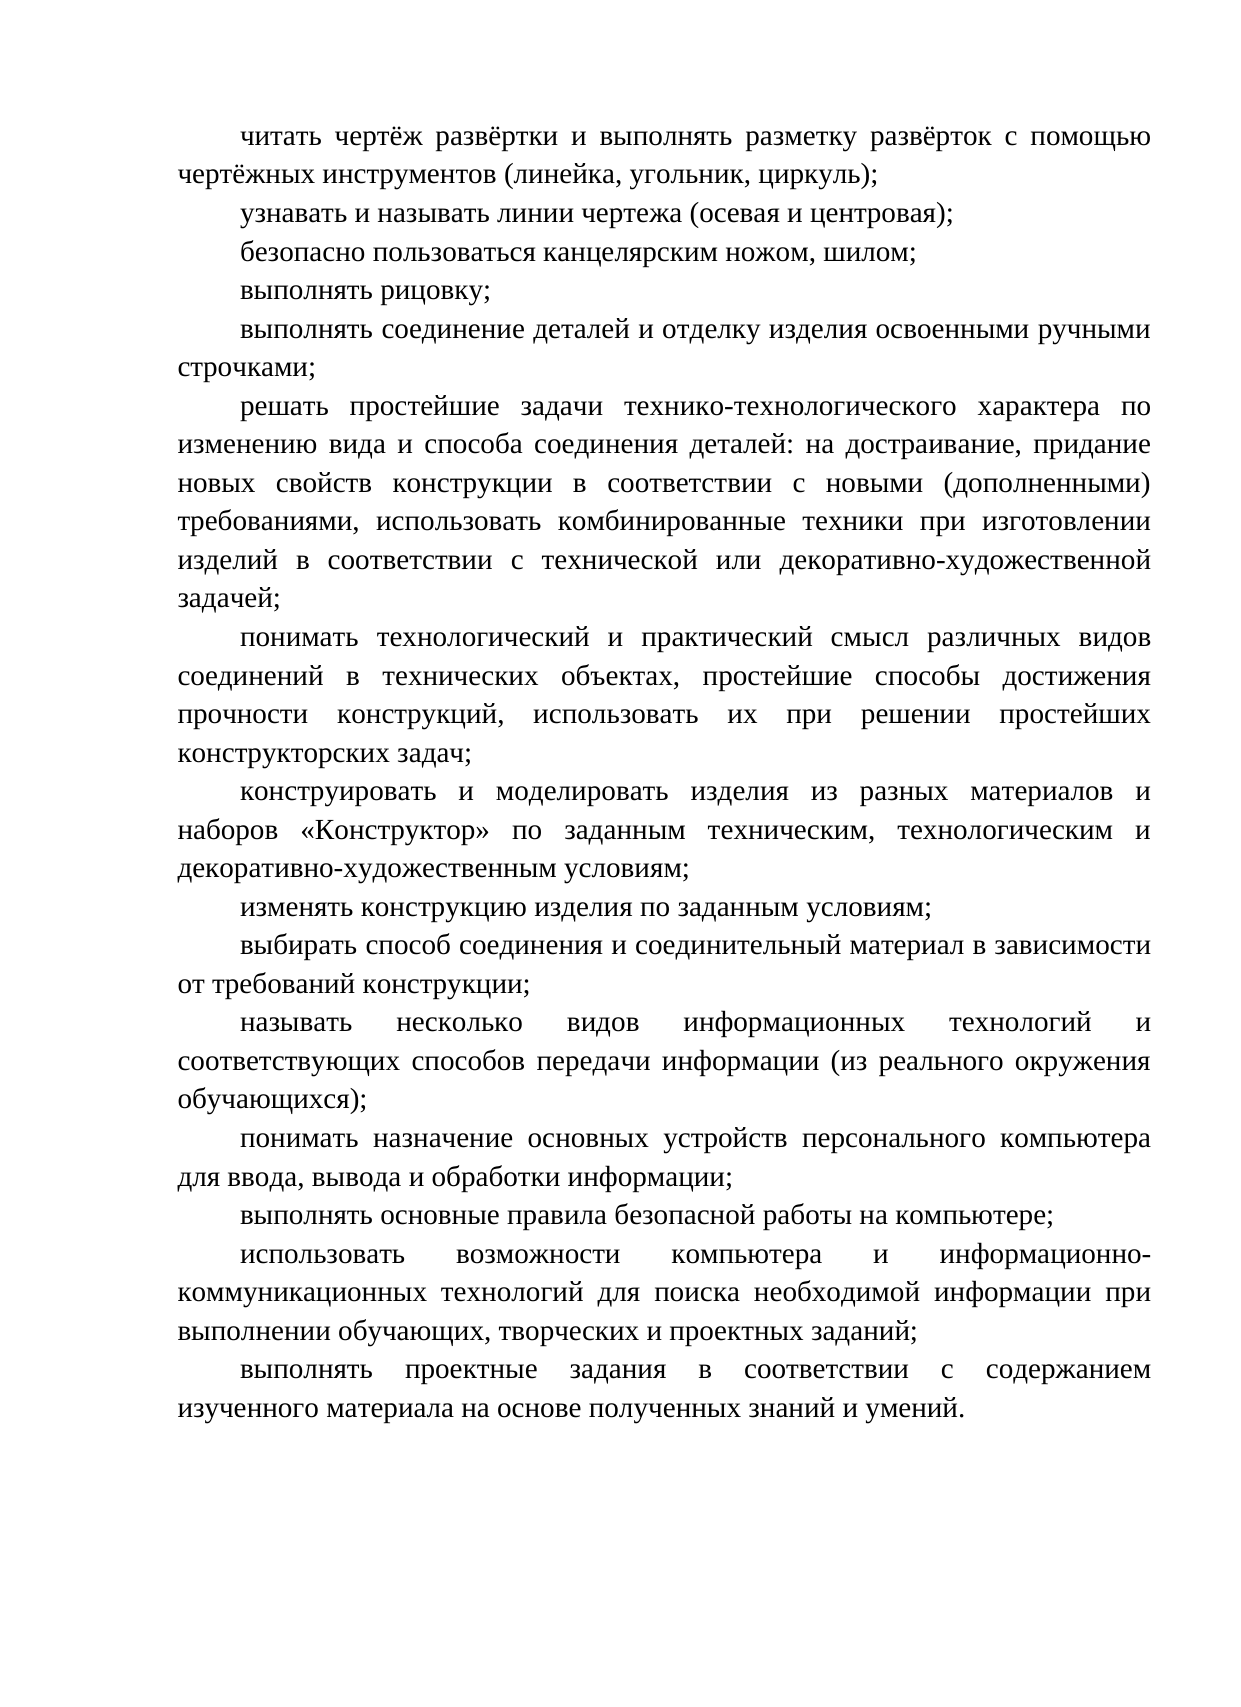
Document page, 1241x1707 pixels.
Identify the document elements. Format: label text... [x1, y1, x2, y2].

text понимать технологический и практический смысл различных видов соединений в технических объектах, простейшие способы достижения прочности конструкций, использовать их при решении простейших конструкторских задач; [177, 619, 1152, 768]
text узнавать и называть линии чертежа (осевая и центровая); [177, 195, 1152, 229]
text выполнять основные правила безопасной работы на компьютере; [177, 1197, 1152, 1231]
text выбирать способ соединения и соединительный материал в зависимости от требований конструкции; [177, 927, 1152, 999]
text выполнять рицовку; [177, 272, 1152, 306]
text выполнять проектные задания в соответствии с содержанием изученного материала на основе полученных знаний и умений. [177, 1351, 1152, 1423]
text понимать назначение основных устройств персонального компьютера для ввода, вывода и обработки информации; [177, 1120, 1152, 1192]
text использовать возможности компьютера и информационно-коммуникационных технологий для поиска необходимой информации при выполнении обучающих, творческих и проектных заданий; [177, 1236, 1152, 1346]
text безопасно пользоваться канцелярским ножом, шилом; [177, 234, 1152, 267]
text решать простейшие задачи технико-технологического характера по изменению вида и способа соединения деталей: на достраивание, придание новых свойств конструкции в соответствии с новыми (дополненными) требованиями, использовать комбинированные техники при изготовлении изделий в соответствии с технической или декоративно-художественной задачей; [177, 388, 1152, 614]
text выполнять соединение деталей и отделку изделия освоенными ручными строчками; [177, 311, 1152, 383]
text читать чертёж развёртки и выполнять разметку развёрток с помощью чертёжных инструментов (линейка, угольник, циркуль); [177, 118, 1152, 190]
text изменять конструкцию изделия по заданным условиям; [177, 889, 1152, 922]
text называть несколько видов информационных технологий и соответствующих способов передачи информации (из реального окружения обучающихся); [177, 1004, 1152, 1115]
text конструировать и моделировать изделия из разных материалов и наборов «Конструктор» по заданным техническим, технологическим и декоративно-художественным условиям; [177, 773, 1152, 884]
